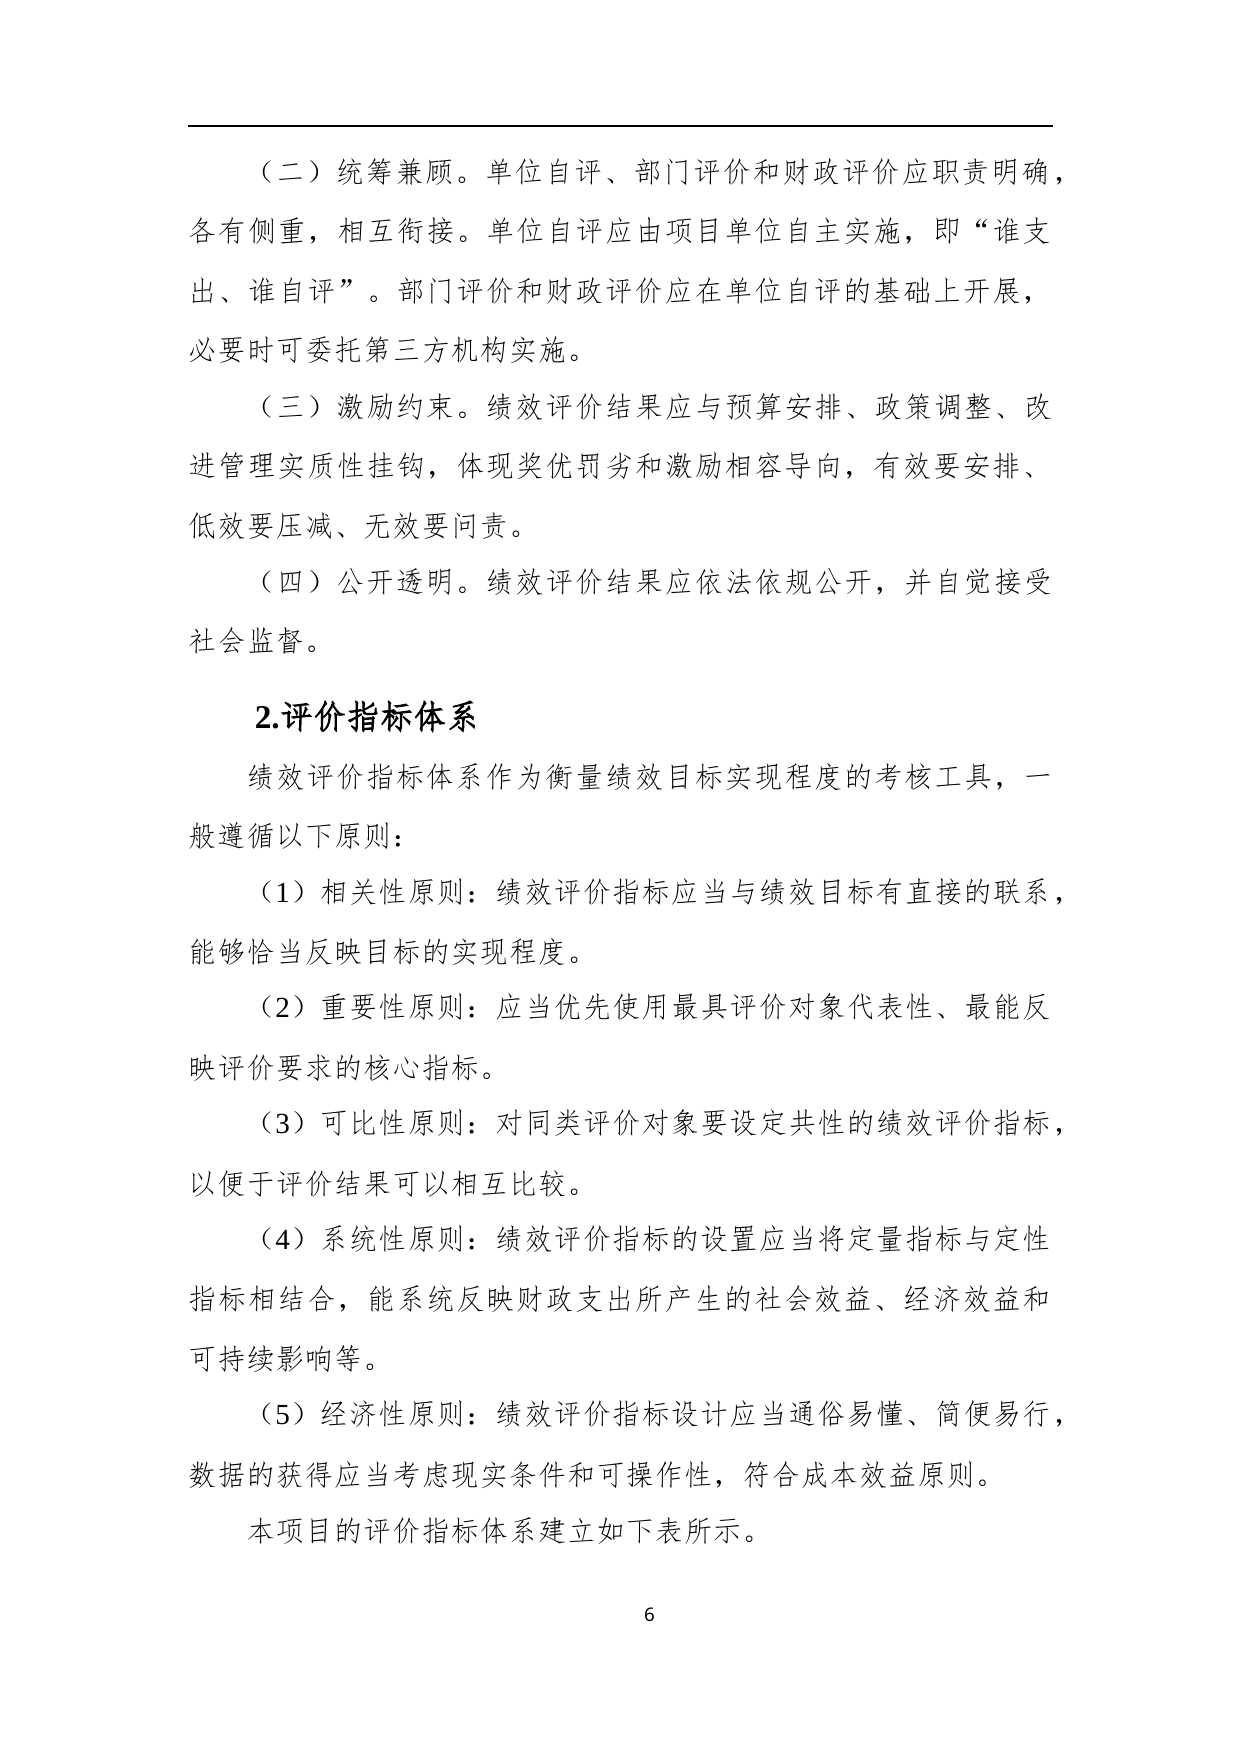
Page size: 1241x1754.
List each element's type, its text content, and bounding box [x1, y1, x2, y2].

text （三）激励约束。绩效评价结果应与预算安排、政策调整、改进管理实质性挂钩，体现奖优罚劣和激励相容导向，有效要安排、低效要压减、无效要问责。 [187, 385, 1053, 543]
text （4）系统性原则：绩效评价指标的设置应当将定量指标与定性指标相结合，能系统反映财政支出所产生的社会效益、经济效益和可持续影响等。 [187, 1218, 1053, 1377]
text （二）统筹兼顾。单位自评、部门评价和财政评价应职责明确，各有侧重，相互衔接。单位自评应由项目单位自主实施，即“谁支出、谁自评”。部门评价和财政评价应在单位自评的基础上开展，必要时可委托第三方机构实施。 [187, 150, 1053, 368]
text （1）相关性原则：绩效评价指标应当与绩效目标有直接的联系，能够恰当反映目标的实现程度。 [187, 871, 1053, 970]
text 绩效评价指标体系作为衡量绩效目标实现程度的考核工具，一般遵循以下原则： [187, 755, 1053, 854]
text （5）经济性原则：绩效评价指标设计应当通俗易懂、简便易行，数据的获得应当考虑现实条件和可操作性，符合成本效益原则。 [187, 1393, 1053, 1492]
subtitle 2.评价指标体系 [187, 676, 1053, 755]
text （3）可比性原则：对同类评价对象要设定共性的绩效评价指标，以便于评价结果可以相互比较。 [187, 1102, 1053, 1201]
text 本项目的评价指标体系建立如下表所示。 [187, 1509, 1053, 1548]
text （2）重要性原则：应当优先使用最具评价对象代表性、最能反映评价要求的核心指标。 [187, 986, 1053, 1086]
text （四）公开透明。绩效评价结果应依法依规公开，并自觉接受社会监督。 [187, 560, 1053, 659]
